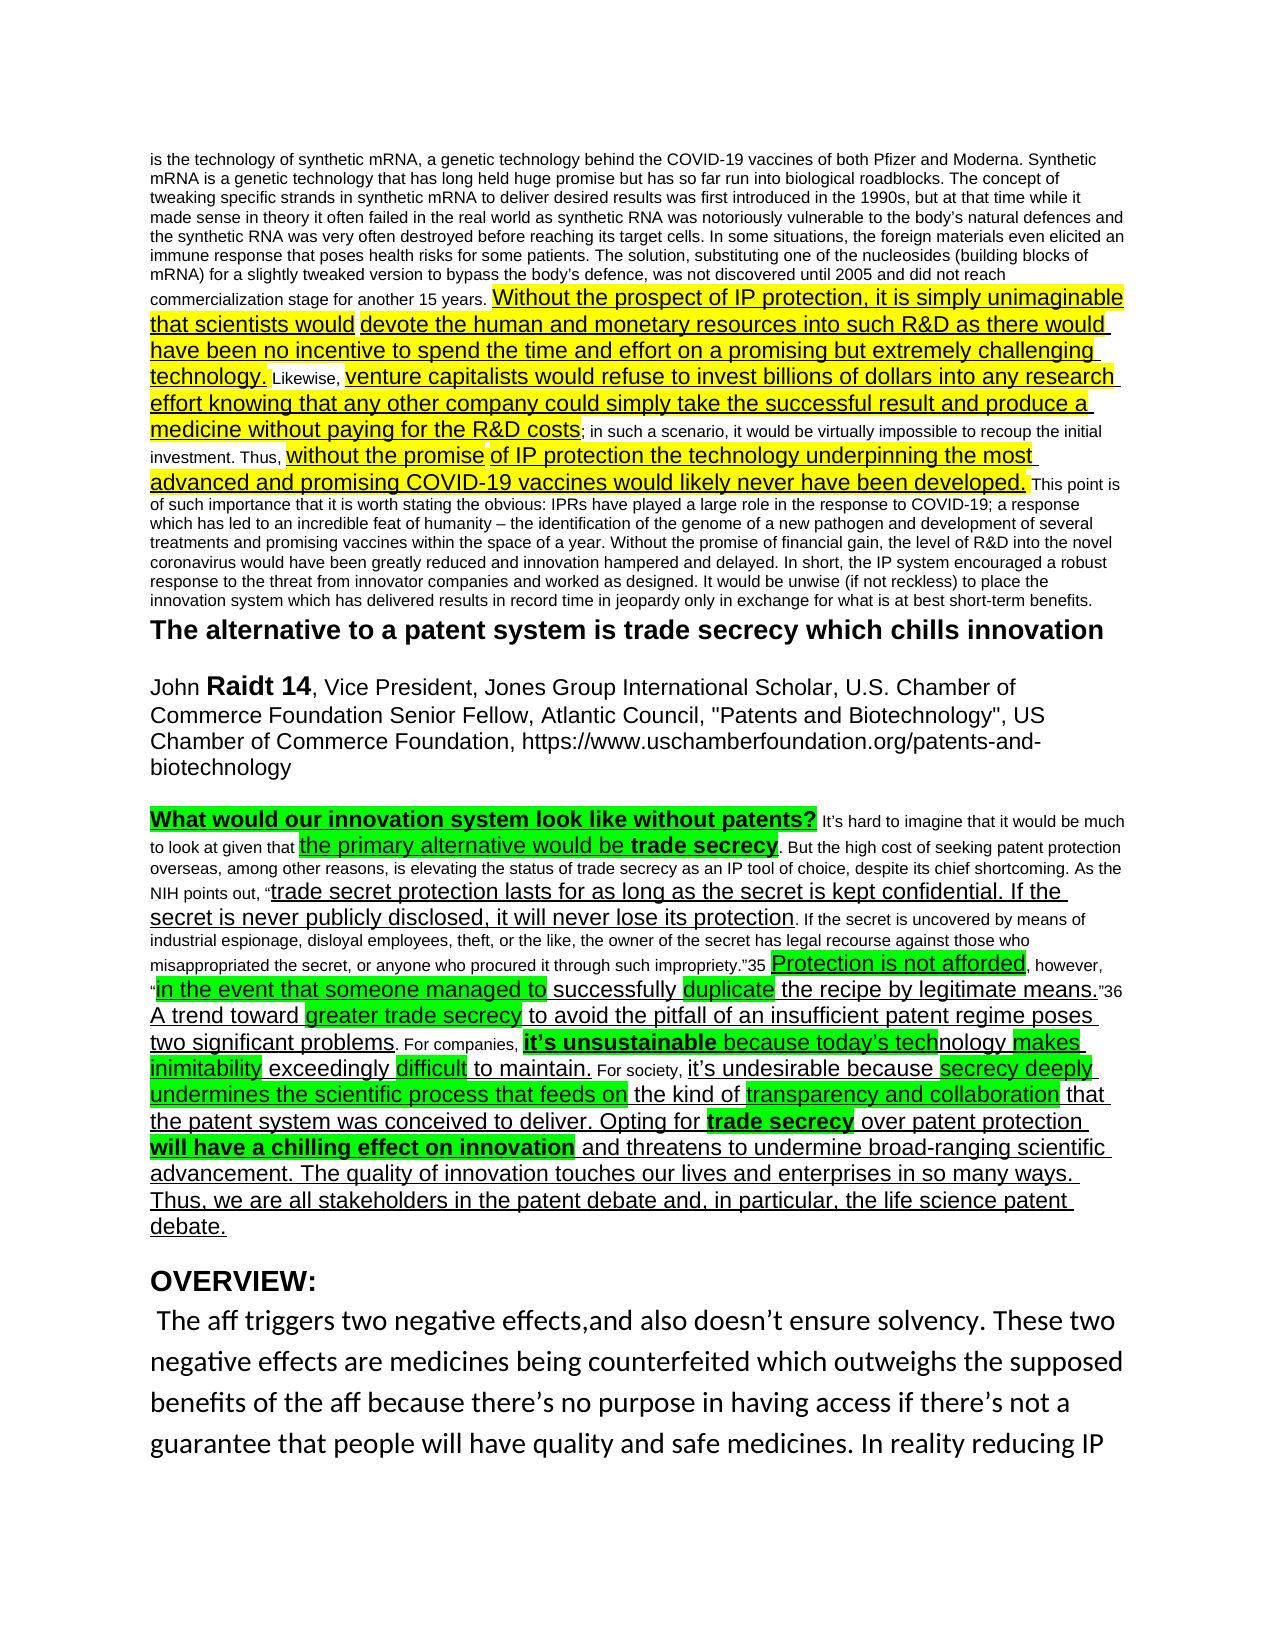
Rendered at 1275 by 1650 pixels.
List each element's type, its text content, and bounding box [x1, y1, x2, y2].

text John Raidt 14, Vice President, Jones Group International Scholar, U.S. Chamber of Commerce Foundation Senior Fellow, Atlantic Council, "Patents and Biotechnology", US Chamber of Commerce Foundation, https://www.uschamberfoundation.org/patents-and-biotechnology [150, 670, 1125, 781]
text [150, 1302, 1125, 1461]
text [150, 150, 1125, 610]
subtitle OVERVIEW: [150, 1264, 1125, 1298]
text The alternative to a patent system is trade secrecy which chills innovation [150, 614, 1125, 645]
text What would our innovation system look like without patents? It’s hard to imagine that it would be much to look at given that the primary alternative would be trade secrecy. But the high cost of seeking patent protection overseas, among other reasons, is elevating the status of trade secrecy as an IP tool of choice, despite its chief shortcoming. As the NIH points out, “trade secret protection lasts for as long as the secret is kept confidential. If the secret is never publicly disclosed, it will never lose its protection. If the secret is uncovered by means of industrial espionage, disloyal employees, theft, or the like, the owner of the secret has legal recourse against those who misappropriated the secret, or anyone who procured it through such impropriety.”35 Protection is not afforded, however, “in the event that someone managed to successfully duplicate the recipe by legitimate means.”36 A trend toward greater trade secrecy to avoid the pitfall of an insufficient patent regime poses two significant problems. For companies, it’s unsustainable because today’s technology makes inimitability exceedingly difficult to maintain. For society, it’s undesirable because secrecy deeply undermines the scientific process that feeds on the kind of transparency and collaboration that the patent system was conceived to deliver. Opting for trade secrecy over patent protection will have a chilling effect on innovation and threatens to undermine broad-ranging scientific advancement. The quality of innovation touches our lives and enterprises in so many ways. Thus, we are all stakeholders in the patent debate and, in particular, the life science patent debate. [150, 806, 1125, 1239]
